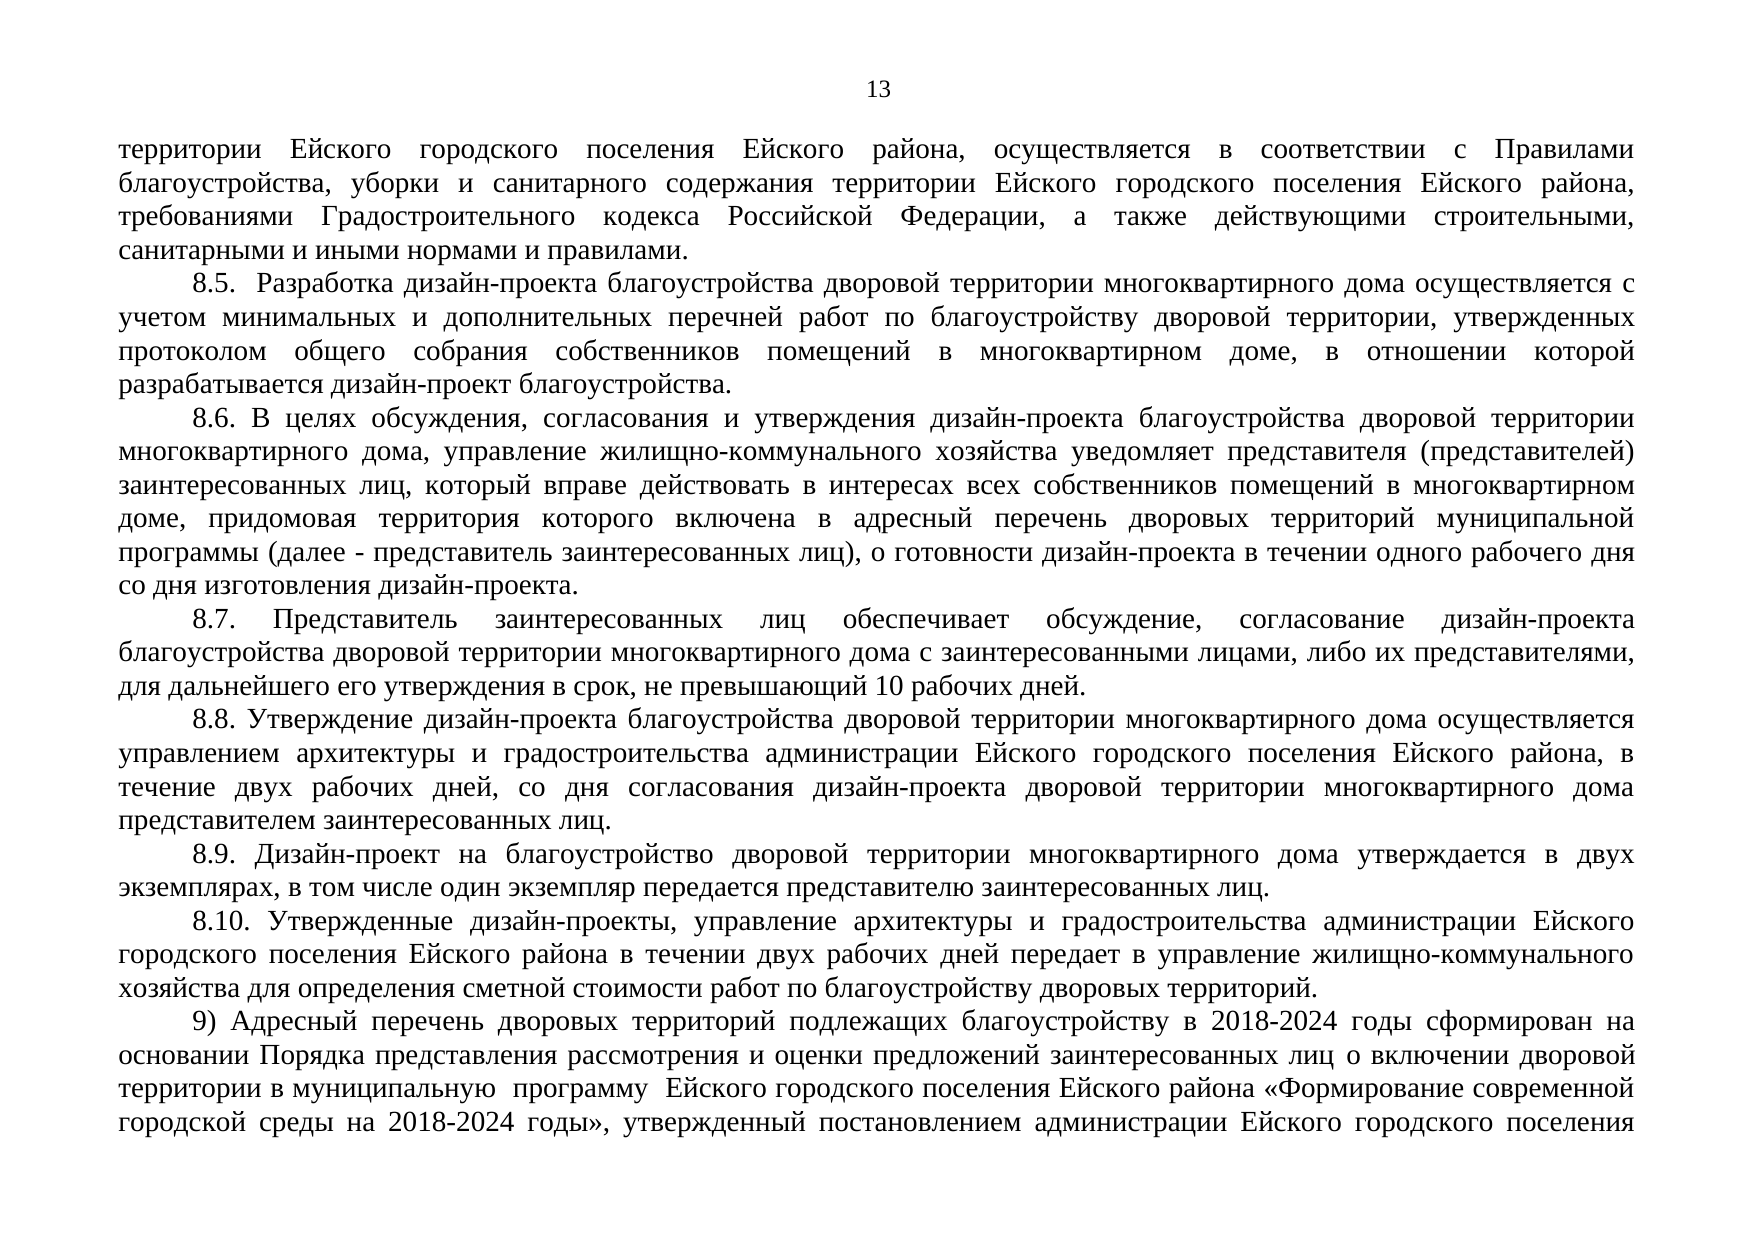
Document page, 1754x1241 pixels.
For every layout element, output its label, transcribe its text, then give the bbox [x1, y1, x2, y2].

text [118, 131, 1636, 266]
text 8.5. Разработка дизайн-проекта благоустройства дворовой территории многоквартирного дома осуществляется с учетом минимальных и дополнительных перечней работ по благоустройству дворовой территории, утвержденных протоколом общего собрания собственников помещений в многоквартирном доме, в отношении которой разрабатывается дизайн-проект благоустройства. [118, 266, 1636, 400]
text 8.7. Представитель заинтересованных лиц обеспечивает обсуждение, согласование дизайн-проекта благоустройства дворовой территории многоквартирного дома с заинтересованными лицами, либо их представителями, для дальнейшего его утверждения в срок, не превышающий 10 рабочих дней. [118, 601, 1636, 702]
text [118, 1003, 1636, 1138]
text 8.8. Утверждение дизайн-проекта благоустройства дворовой территории многоквартирного дома осуществляется управлением архитектуры и градостроительства администрации Ейского городского поселения Ейского района, в течение двух рабочих дней, со дня согласования дизайн-проекта дворовой территории многоквартирного дома представителем заинтересованных лиц. [118, 702, 1636, 836]
text 8.10. Утвержденные дизайн-проекты, управление архитектуры и градостроительства администрации Ейского городского поселения Ейского района в течении двух рабочих дней передает в управление жилищно-коммунального хозяйства для определения сметной стоимости работ по благоустройству дворовых территорий. [118, 903, 1636, 1003]
text 8.6. В целях обсуждения, согласования и утверждения дизайн-проекта благоустройства дворовой территории многоквартирного дома, управление жилищно-коммунального хозяйства уведомляет представителя (представителей) заинтересованных лиц, который вправе действовать в интересах всех собственников помещений в многоквартирном доме, придомовая территория которого включена в адресный перечень дворовых территорий муниципальной программы (далее - представитель заинтересованных лиц), о готовности дизайн-проекта в течении одного рабочего дня со дня изготовления дизайн-проекта. [118, 400, 1636, 601]
text 8.9. Дизайн-проект на благоустройство дворовой территории многоквартирного дома утверждается в двух экземплярах, в том числе один экземпляр передается представителю заинтересованных лиц. [118, 836, 1636, 903]
